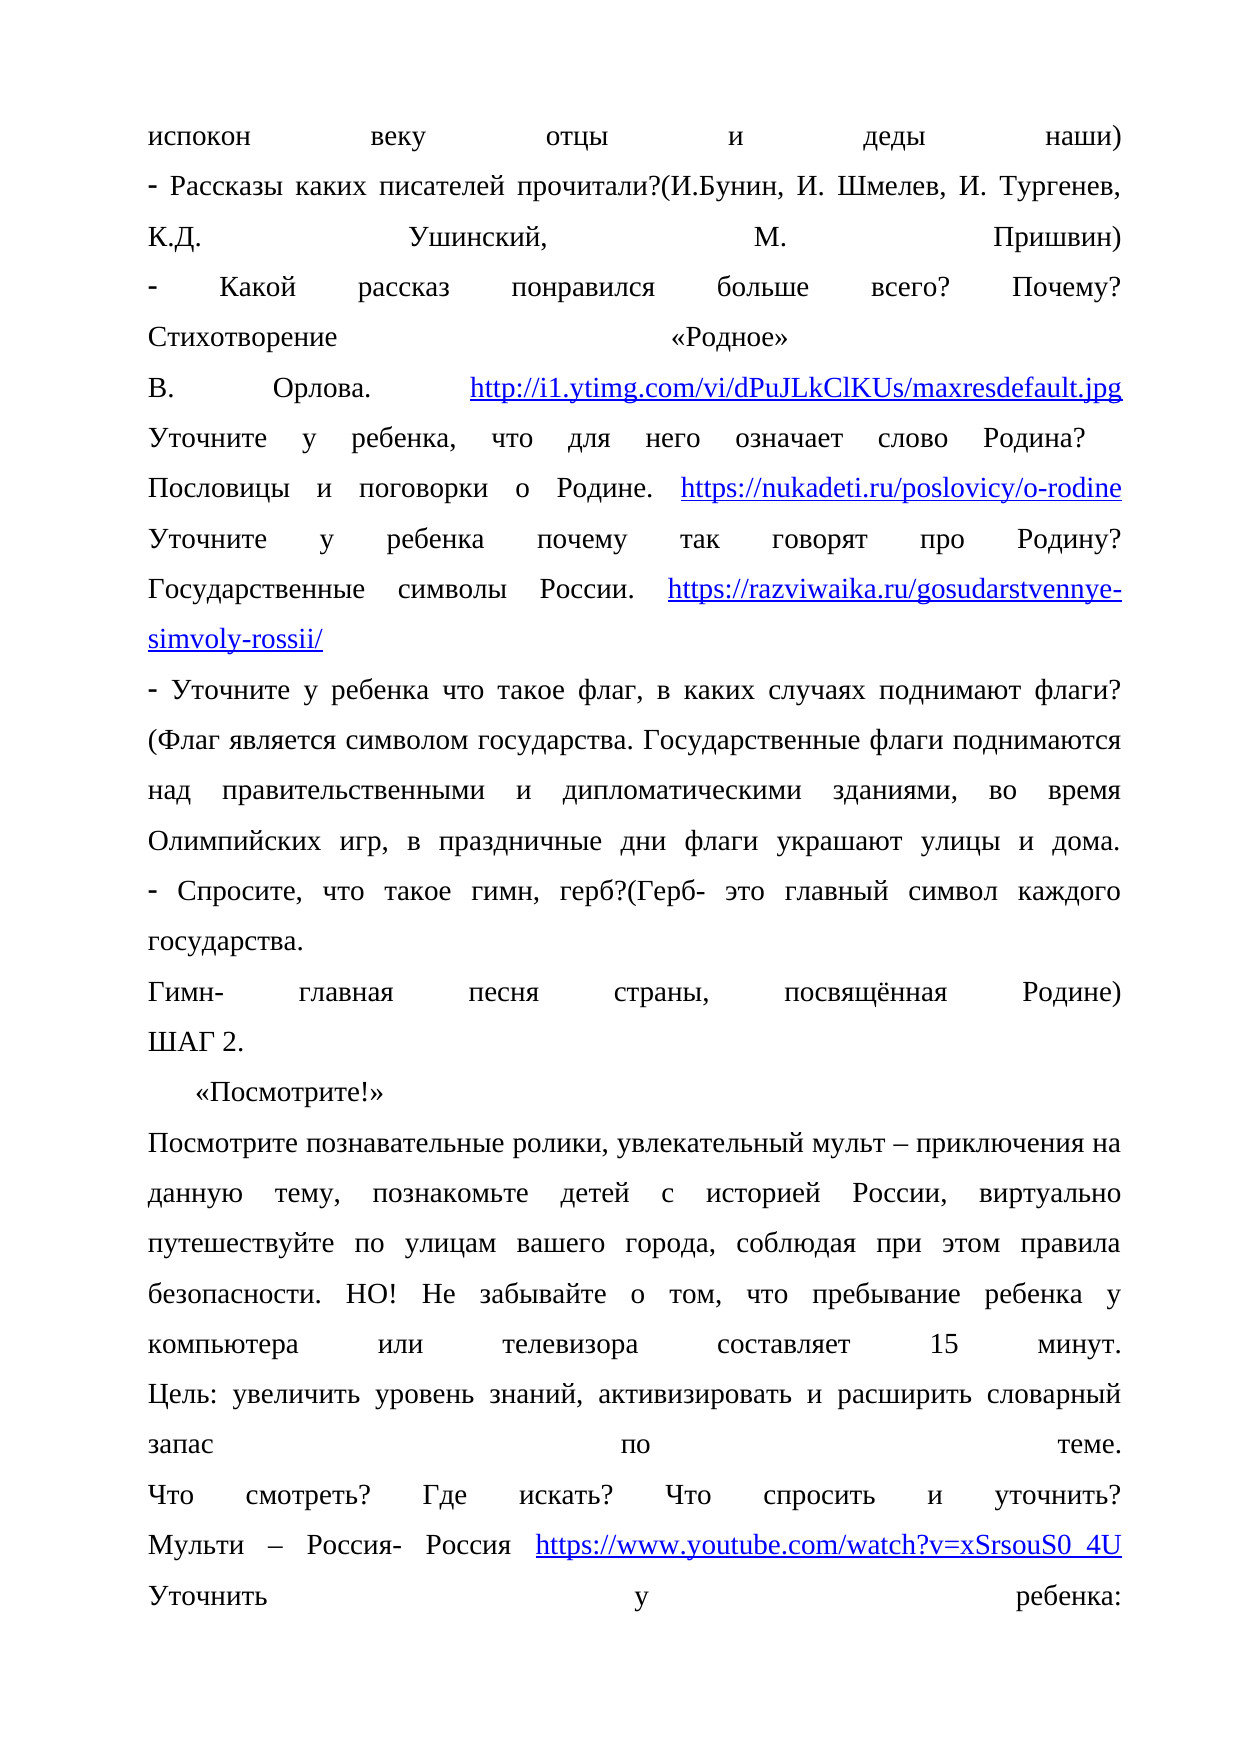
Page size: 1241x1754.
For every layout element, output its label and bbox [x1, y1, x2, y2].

text [148, 1074, 1122, 1611]
text [148, 118, 1122, 1058]
